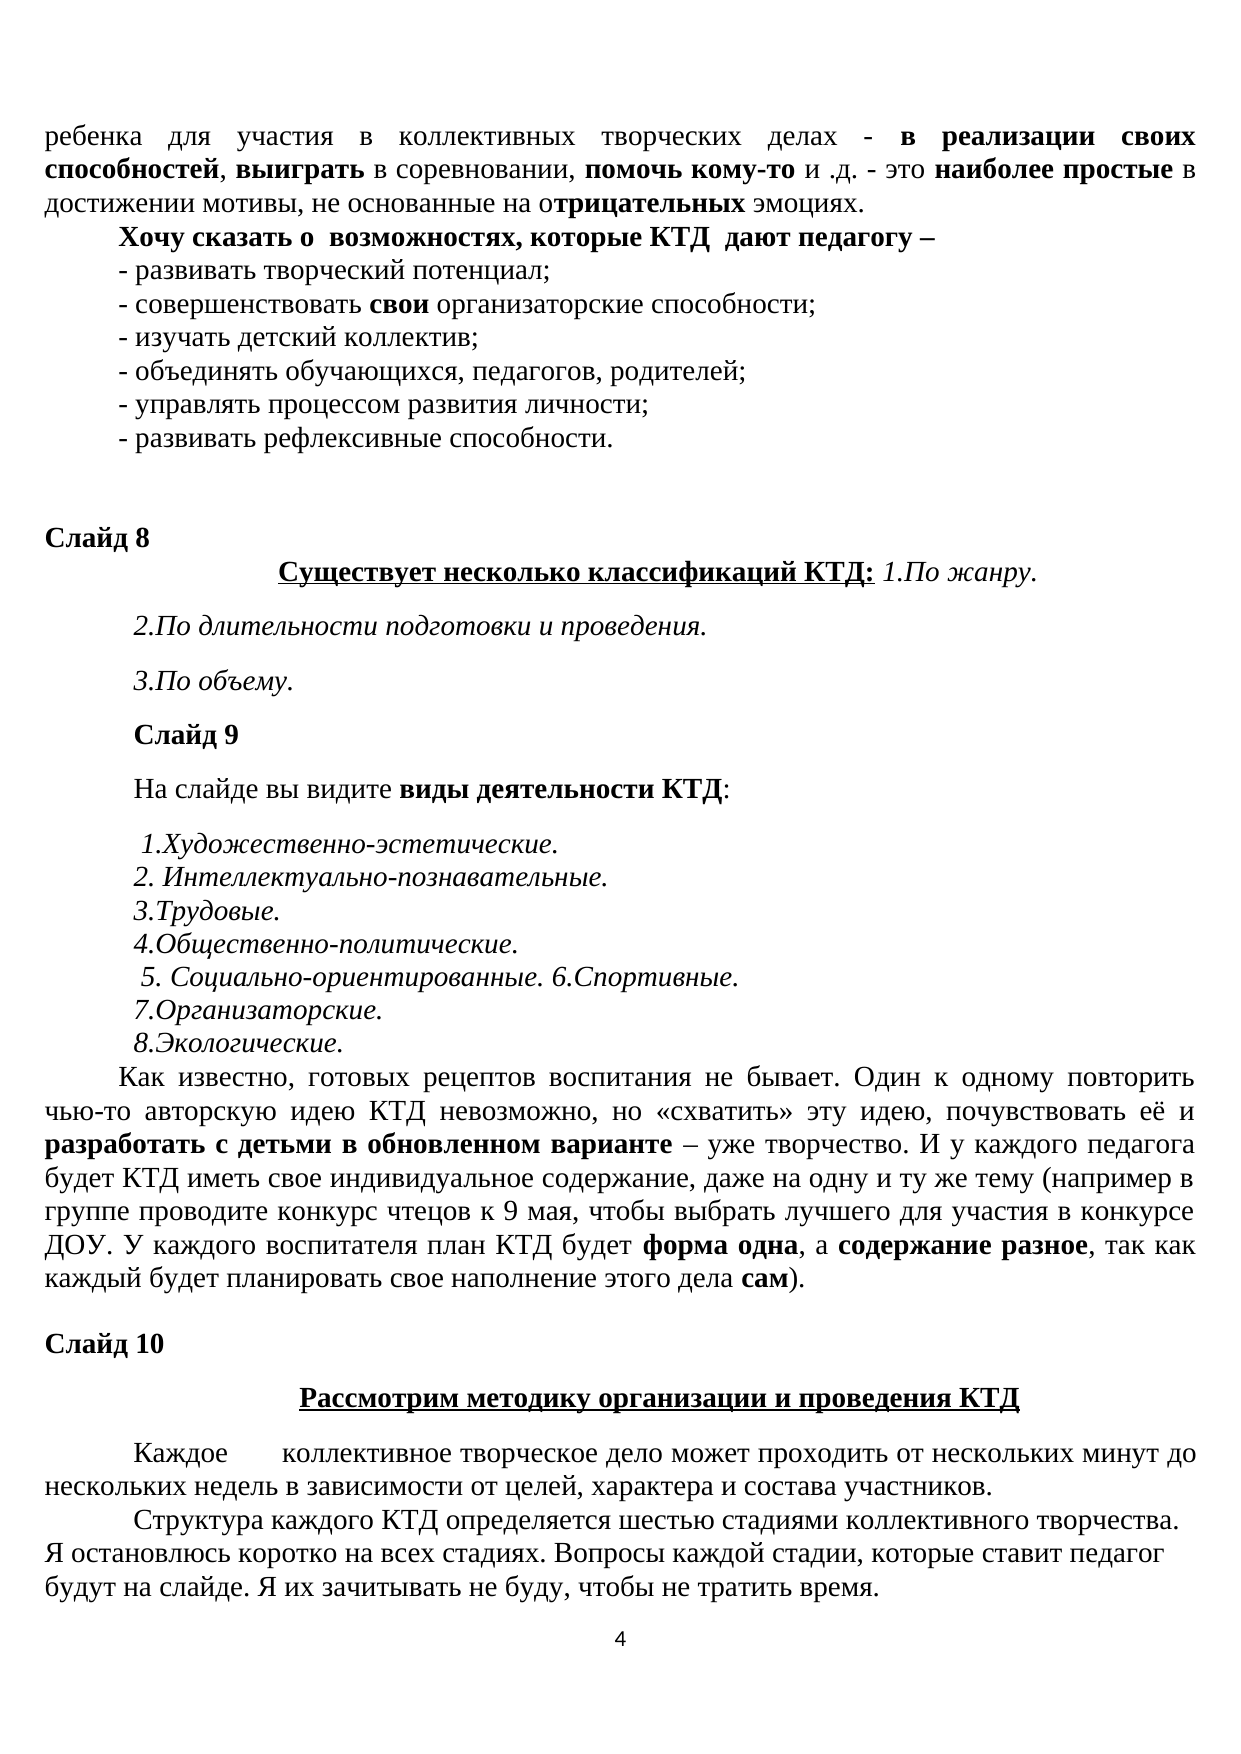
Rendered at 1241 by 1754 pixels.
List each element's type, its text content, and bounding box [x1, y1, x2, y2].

text - изучать детский коллектив; [44, 319, 1226, 353]
text 3.По объему. [133, 663, 1033, 696]
text Хочу сказать о возможностях, которые КТД дают педагогу – [44, 219, 1226, 252]
text 2.По длительности подготовки и проведения. [133, 608, 1033, 642]
text - объединять обучающихся, педагогов, родителей; [44, 353, 1226, 386]
text Каждое коллективное творческое дело может проходить от нескольких минут до нескольких недель в зависимости от целей, характера и состава участников. [44, 1435, 1197, 1502]
text 1.Художественно-эстетические. [133, 826, 1147, 859]
text Слайд 8 [44, 521, 1196, 554]
text - развивать рефлексивные способности. [44, 420, 1226, 453]
text - совершенствовать свои организаторские способности; [44, 286, 1226, 319]
text Как известно, готовых рецептов воспитания не бывает. Один к одному повторить чью-то авторскую идею КТД невозможно, но «схватить» эту идею, почувствовать её и разработать с детьми в обновленном варианте – уже творчество. И у каждого педагога будет КТД иметь свое индивидуальное содержание, даже на одну и ту же тему (например в группе проводите конкурс чтецов к 9 мая, чтобы выбрать лучшего для участия в конкурсе ДОУ. У каждого воспитателя план КТД будет форма одна, а содержание разное, так как каждый будет планировать свое наполнение этого дела сам). [44, 1059, 1196, 1294]
text 4.Общественно-политические. [133, 927, 720, 960]
text - развивать творческий потенциал; [44, 252, 1226, 286]
text 3.Трудовые. [133, 893, 778, 927]
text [44, 118, 1196, 219]
text Слайд 10 [44, 1327, 1198, 1360]
text На слайде вы видите виды деятельности КТД: [133, 772, 1147, 805]
text 2. Интеллектуально-познавательные. [133, 859, 778, 893]
text Слайд 9 [133, 717, 1147, 751]
text 8.Экологические. [133, 1026, 797, 1059]
text Рассмотрим методику организации и проведения КТД [299, 1381, 1198, 1414]
text - управлять процессом развития личности; [44, 386, 1226, 420]
text Структура каждого КТД определяется шестью стадиями коллективного творчества. Я остановлюсь коротко на всех стадиях. Вопросы каждой стадии, которые ставит педагог будут на слайде. Я их зачитывать не буду, чтобы не тратить время. [44, 1502, 1202, 1602]
text 7.Организаторские. [133, 993, 797, 1026]
text Существует несколько классификаций КТД: 1.По жанру. [133, 555, 1058, 588]
text 5. Социально-ориентированные. 6.Спортивные. [133, 960, 797, 993]
